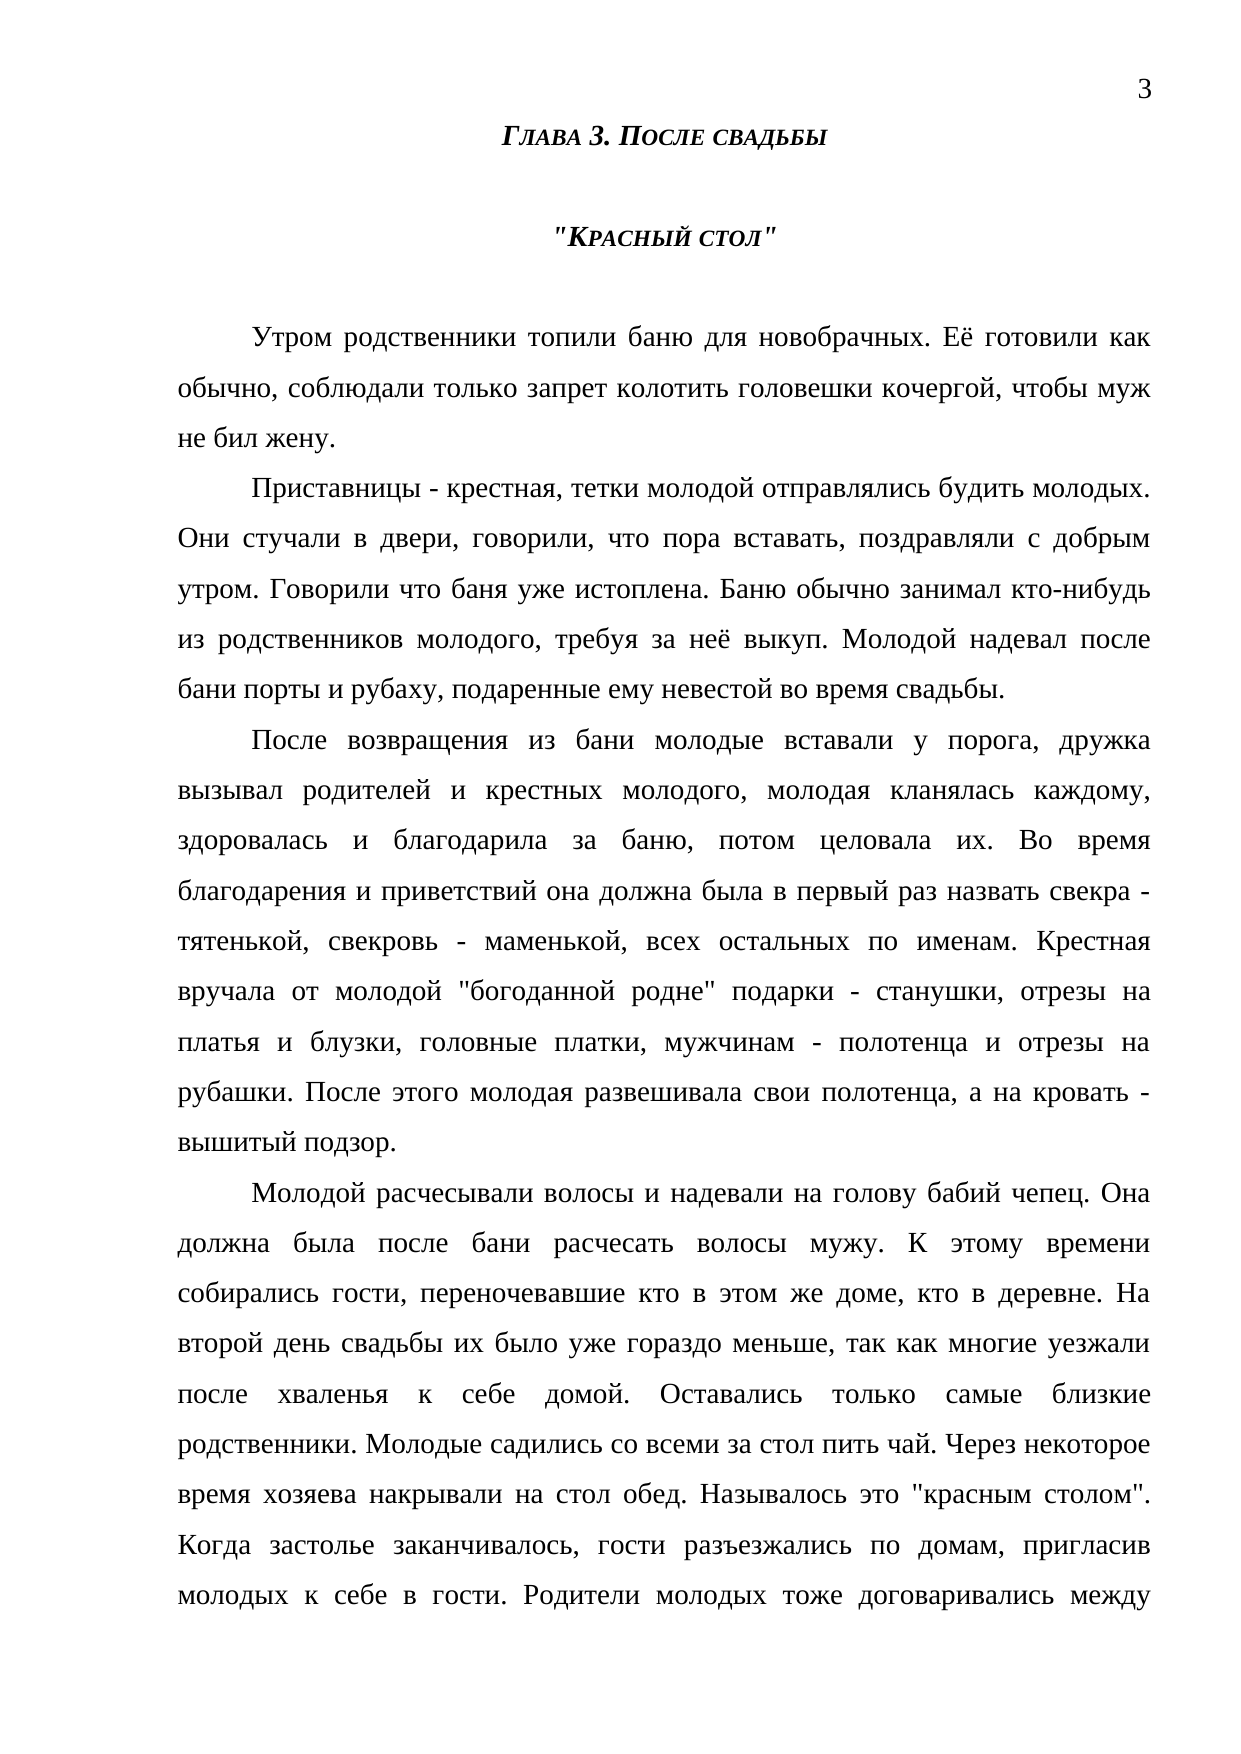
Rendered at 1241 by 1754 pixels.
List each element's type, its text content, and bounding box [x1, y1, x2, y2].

text После возвращения из бани молодые вставали у порога, дружка вызывал родителей и крестных молодого, молодая кланялась каждому, здоровалась и благодарила за баню, потом целовала их. Во время благодарения и приветствий она должна была в первый раз назвать свекра - тятенькой, свекровь - маменькой, всех остальных по именам. Крестная вручала от молодой "богоданной родне" подарки - станушки, отрезы на платья и блузки, головные платки, мужчинам - полотенца и отрезы на рубашки. После этого молодая развешивала свои полотенца, а на кровать - вышитый подзор. [177, 722, 1152, 1158]
subtitle Глава 3. После свадьбы [177, 118, 1152, 152]
subtitle "Красный стол" [177, 219, 1152, 252]
text Приставницы - крестная, тетки молодой отправлялись будить молодых. Они стучали в двери, говорили, что пора вставать, поздравляли с добрым утром. Говорили что баня уже истоплена. Баню обычно занимал кто-нибудь из родственников молодого, требуя за неё выкуп. Молодой надевал после бани порты и рубаху, подаренные ему невестой во время свадьбы. [177, 470, 1152, 705]
text Утром родственники топили баню для новобрачных. Её готовили как обычно, соблюдали только запрет колотить головешки кочергой, чтобы муж не бил жену. [177, 319, 1152, 453]
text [177, 1175, 1152, 1611]
